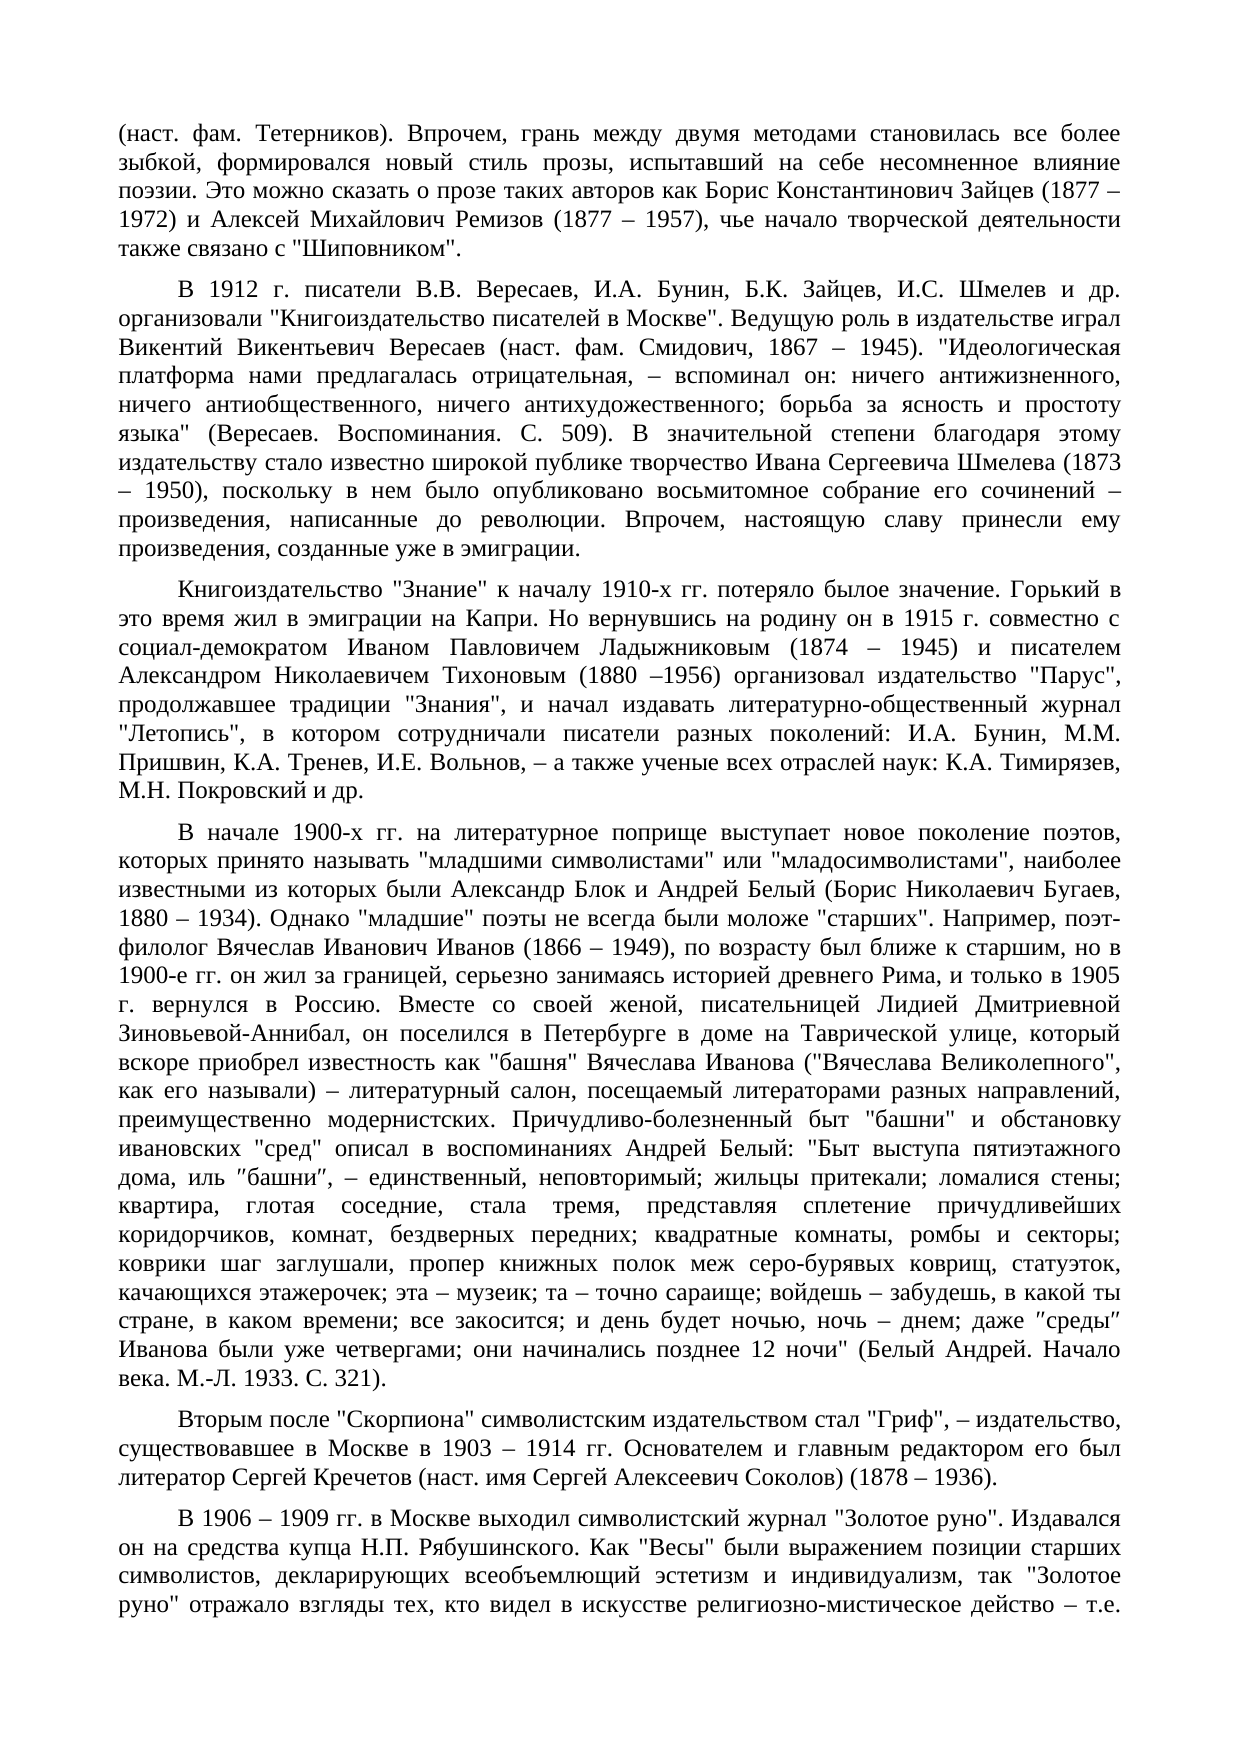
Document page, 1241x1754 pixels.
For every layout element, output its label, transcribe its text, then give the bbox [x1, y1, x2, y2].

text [118, 1503, 1122, 1618]
text В начале 1900-х гг. на литературное поприще выступает новое поколение поэтов, которых принято называть "младшими символистами" или "младосимволистами", наиболее известными из которых были Александр Блок и Андрей Белый (Борис Николаевич Бугаев, 1880 – 1934). Однако "младшие" поэты не всегда были моложе "старших". Например, поэт-филолог Вячеслав Иванович Иванов (1866 – 1949), по возрасту был ближе к старшим, но в 1900-е гг. он жил за границей, серьезно занимаясь историей древнего Рима, и только в 1905 г. вернулся в Россию. Вместе со своей женой, писательницей Лидией Дмитриевной Зиновьевой-Аннибал, он поселился в Петербурге в доме на Таврической улице, который вскоре приобрел известность как "башня" Вячеслава Иванова ("Вячеслава Великолепного", как его называли) – литературный салон, посещаемый литераторами разных направлений, преимущественно модернистских. Причудливо-болезненный быт "башни" и обстановку ивановских "сред" описал в воспоминаниях Андрей Белый: "Быт выступа пятиэтажного дома, иль ″башни″, – единственный, неповторимый; жильцы притекали; ломалися стены; квартира, глотая соседние, стала тремя, представляя сплетение причудливейших коридорчиков, комнат, бездверных передних; квадратные комнаты, ромбы и секторы; коврики шаг заглушали, пропер книжных полок меж серо-бурявых коврищ, статуэток, качающихся этажерочек; эта – музеик; та – точно сараище; войдешь – забудешь, в какой ты стране, в каком времени; все закосится; и день будет ночью, ночь – днем; даже ″среды″ Иванова были уже четвергами; они начинались позднее 12 ночи" (Белый Андрей. Начало века. М.-Л. 1933. С. 321). [118, 817, 1122, 1392]
text В 1912 г. писатели В.В. Вересаев, И.А. Бунин, Б.К. Зайцев, И.С. Шмелев и др. организовали "Книгоиздательство писателей в Москве". Ведущую роль в издательстве играл Викентий Викентьевич Вересаев (наст. фам. Смидович, 1867 – 1945). "Идеологическая платформа нами предлагалась отрицательная, – вспоминал он: ничего антижизненного, ничего антиобщественного, ничего антихудожественного; борьба за ясность и простоту языка" (Вересаев. Воспоминания. С. 509). В значительной степени благодаря этому издательству стало известно широкой публике творчество Ивана Сергеевича Шмелева (1873 – 1950), поскольку в нем было опубликовано восьмитомное собрание его сочинений – произведения, написанные до революции. Впрочем, настоящую славу принесли ему произведения, созданные уже в эмиграции. [118, 274, 1122, 562]
text Книгоиздательство "Знание" к началу 1910-х гг. потеряло былое значение. Горький в это время жил в эмиграции на Капри. Но вернувшись на родину он в 1915 г. совместно с социал-демократом Иваном Павловичем Ладыжниковым (1874 – 1945) и писателем Александром Николаевичем Тихоновым (1880 –1956) организовал издательство "Парус", продолжавшее традиции "Знания", и начал издавать литературно-общественный журнал "Летопись", в котором сотрудничали писатели разных поколений: И.А. Бунин, М.М. Пришвин, К.А. Тренев, И.Е. Вольнов, – а также ученые всех отраслей наук: К.А. Тимирязев, М.Н. Покровский и др. [118, 574, 1122, 804]
text Вторым после "Скорпиона" символистским издательством стал "Гриф", – издательство, существовавшее в Москве в 1903 – 1914 гг. Основателем и главным редактором его был литератор Сергей Кречетов (наст. имя Сергей Алексеевич Соколов) (1878 – 1936). [118, 1404, 1122, 1491]
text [118, 118, 1122, 262]
